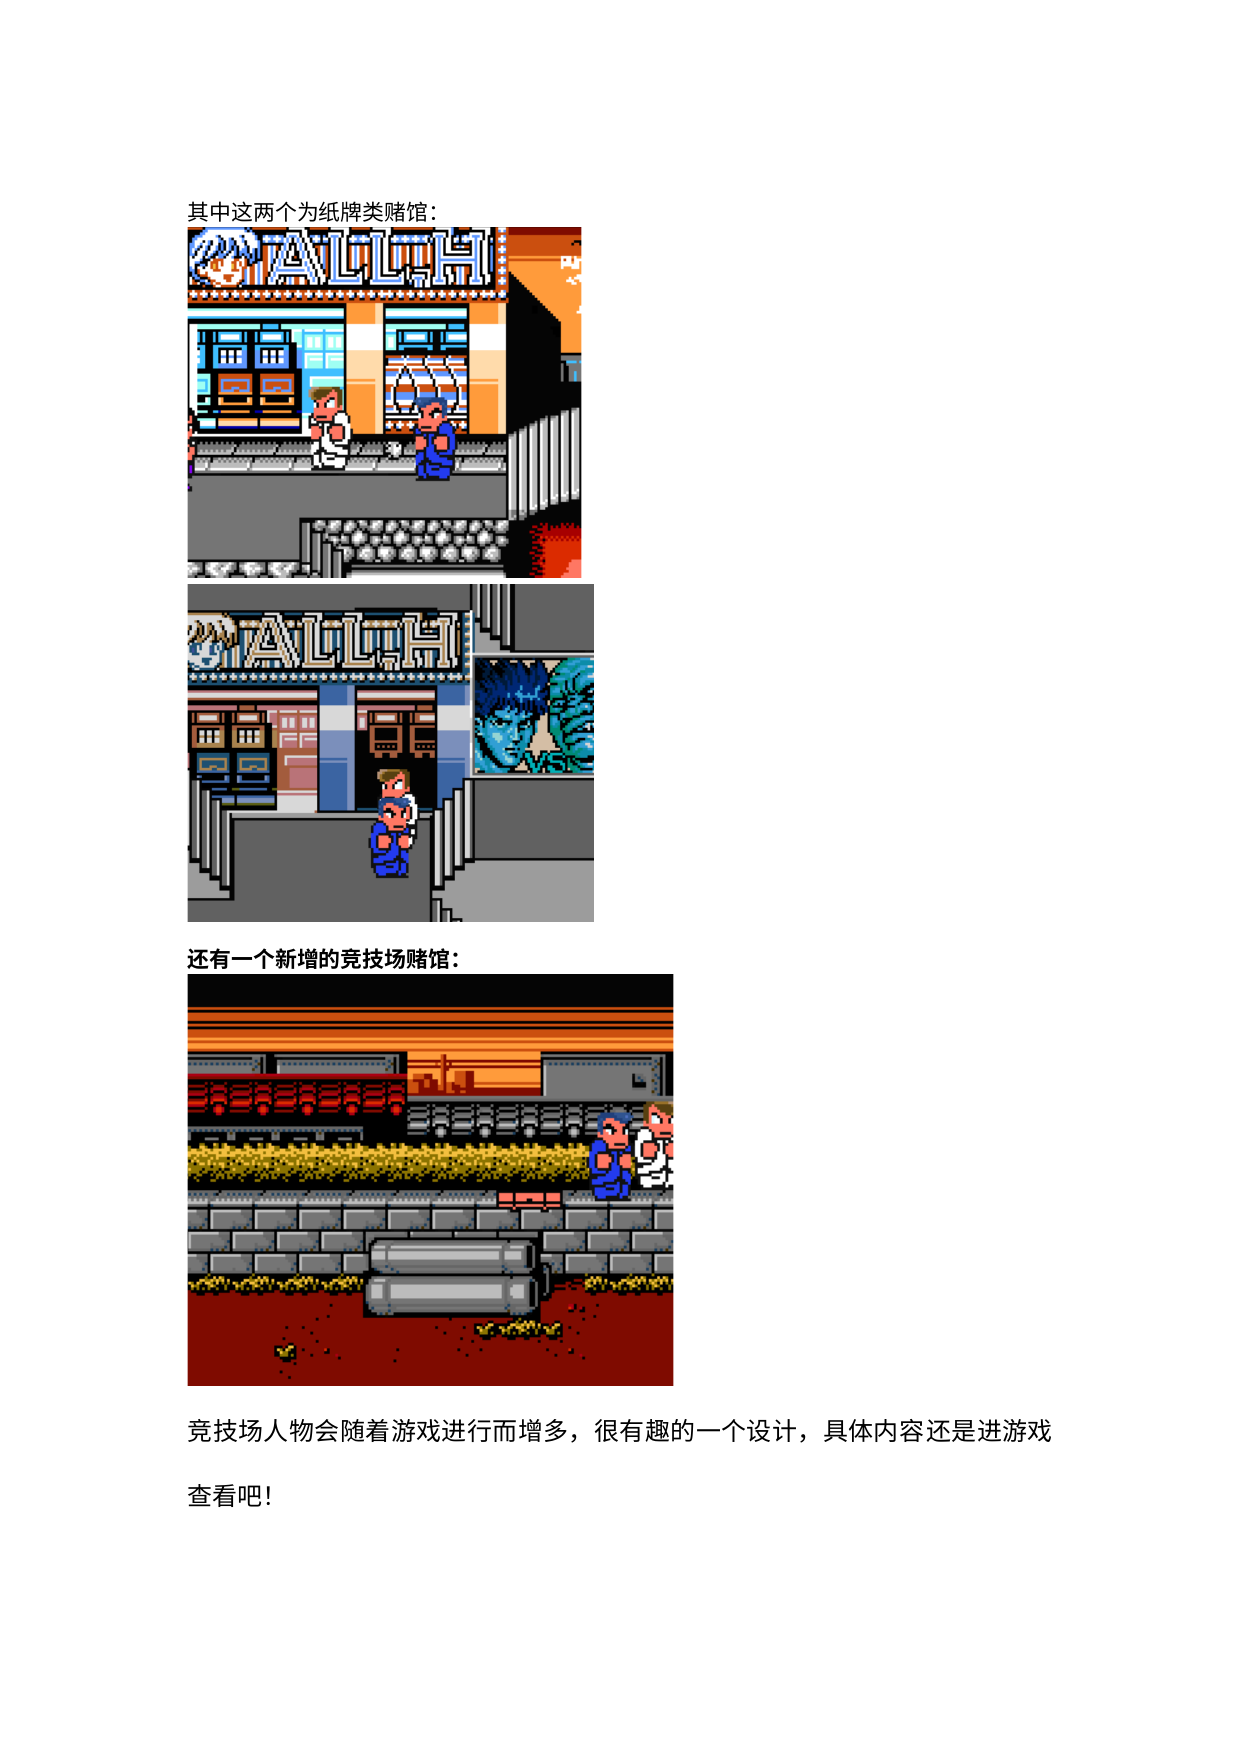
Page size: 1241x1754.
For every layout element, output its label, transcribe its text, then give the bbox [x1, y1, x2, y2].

picture [187, 584, 594, 922]
text 还有一个新增的竞技场赌馆： [187, 942, 1053, 974]
picture [187, 974, 674, 1386]
text 其中这两个为纸牌类赌馆： [187, 194, 1053, 227]
text 竞技场人物会随着游戏进行而增多，很有趣的一个设计，具体内容还是进游戏查看吧！ [187, 1397, 1053, 1527]
picture [187, 227, 582, 578]
picture [581, 673, 594, 685]
